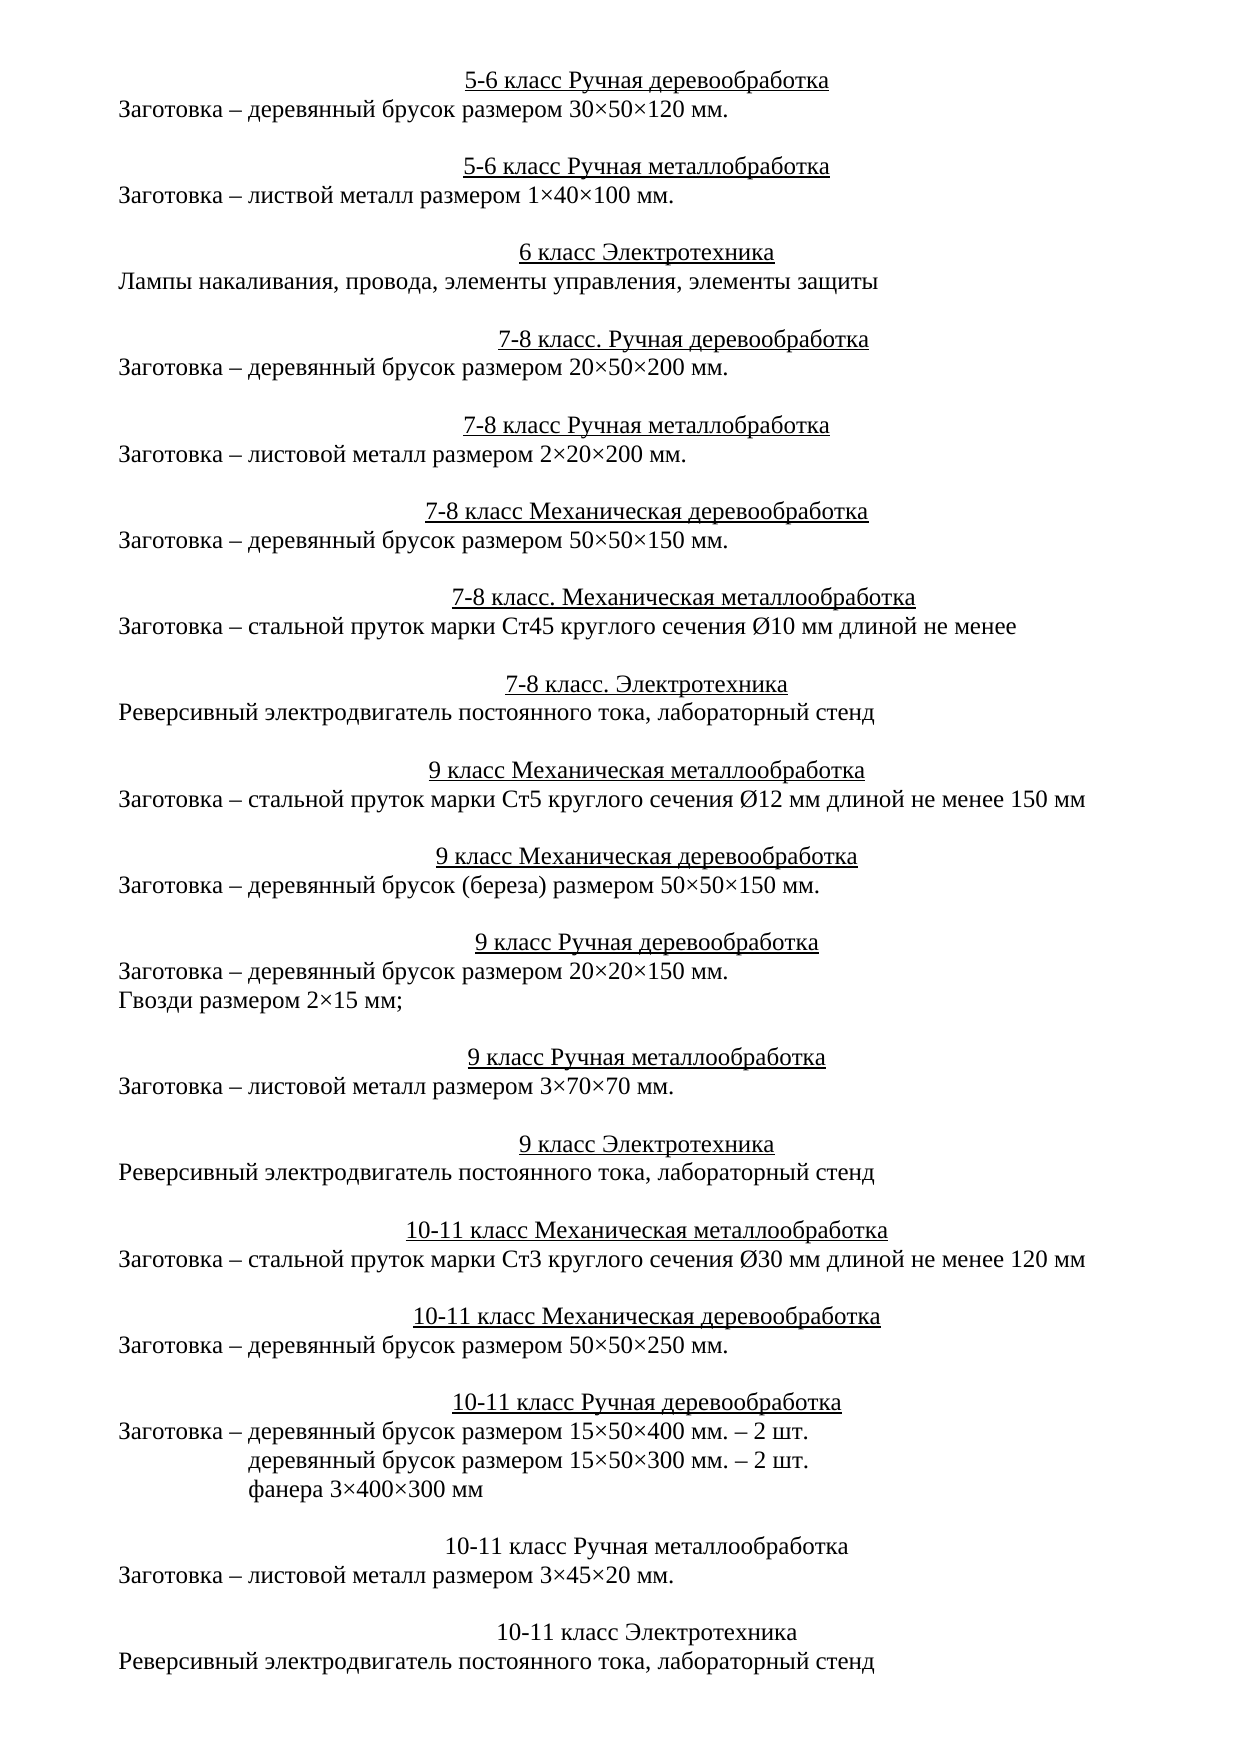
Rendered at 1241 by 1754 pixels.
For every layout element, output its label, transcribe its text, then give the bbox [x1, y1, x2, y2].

text 9 класс Механическая деревообработка [118, 841, 1175, 870]
text Реверсивный электродвигатель постоянного тока, лабораторный стенд [118, 1646, 1175, 1675]
text Реверсивный электродвигатель постоянного тока, лабораторный стенд [118, 697, 1175, 726]
text 7-8 класс Механическая деревообработка [118, 496, 1175, 525]
text Лампы накаливания, провода, элементы управления, элементы защиты [118, 266, 1175, 295]
text 6 класс Электротехника [118, 237, 1175, 266]
text Заготовка – стальной пруток марки Ст45 круглого сечения Ø10 мм длиной не менее [118, 611, 1175, 640]
text Заготовка – деревянный брусок размером 20×50×200 мм. [118, 352, 1175, 381]
text 7-8 класс Ручная металлобработка [118, 410, 1175, 439]
text 7-8 класс. Электротехника [118, 669, 1175, 697]
text 10-11 класс Ручная металлообработка [118, 1531, 1175, 1560]
text 10-11 класс Механическая металлообработка [118, 1215, 1175, 1244]
text Заготовка – деревянный брусок размером 20×20×150 мм. [118, 956, 1175, 985]
text Заготовка – стальной пруток марки Ст5 круглого сечения Ø12 мм длиной не менее 150 мм [118, 784, 1175, 812]
text Заготовка – стальной пруток марки Ст3 круглого сечения Ø30 мм длиной не менее 120 мм [118, 1244, 1175, 1272]
text 9 класс Электротехника [118, 1129, 1175, 1157]
text Реверсивный электродвигатель постоянного тока, лабораторный стенд [118, 1157, 1175, 1186]
text деревянный брусок размером 15×50×300 мм. – 2 шт. [118, 1445, 1175, 1474]
text Заготовка – деревянный брусок размером 50×50×150 мм. [118, 525, 1175, 554]
text Гвозди размером 2×15 мм; [118, 985, 1175, 1014]
text 9 класс Ручная металлообработка [118, 1042, 1175, 1071]
text 10-11 класс Электротехника [118, 1617, 1175, 1646]
text фанера 3×400×300 мм [118, 1474, 1175, 1502]
text Заготовка – листовой металл размером 3×45×20 мм. [118, 1560, 1175, 1589]
text Заготовка – деревянный брусок размером 30×50×120 мм. [118, 94, 1175, 122]
text 10-11 класс Ручная деревообработка [118, 1387, 1175, 1416]
text 9 класс Ручная деревообработка [118, 927, 1175, 956]
text 5-6 класс Ручная металлобработка [118, 151, 1175, 180]
text Заготовка – деревянный брусок размером 15×50×400 мм. – 2 шт. [118, 1416, 1175, 1445]
text Заготовка – листвой металл размером 1×40×100 мм. [118, 180, 1175, 209]
text Заготовка – деревянный брусок размером 50×50×250 мм. [118, 1330, 1175, 1359]
text 5-6 класс Ручная деревообработка [118, 65, 1175, 94]
text Заготовка – деревянный брусок (береза) размером 50×50×150 мм. [118, 870, 1175, 899]
text 7-8 класс. Ручная деревообработка [118, 324, 1175, 352]
text 9 класс Механическая металлообработка [118, 755, 1175, 784]
text Заготовка – листовой металл размером 2×20×200 мм. [118, 439, 1175, 467]
text 10-11 класс Механическая деревообработка [118, 1301, 1175, 1330]
text 7-8 класс. Механическая металлообработка [118, 582, 1175, 611]
text Заготовка – листовой металл размером 3×70×70 мм. [118, 1071, 1175, 1100]
